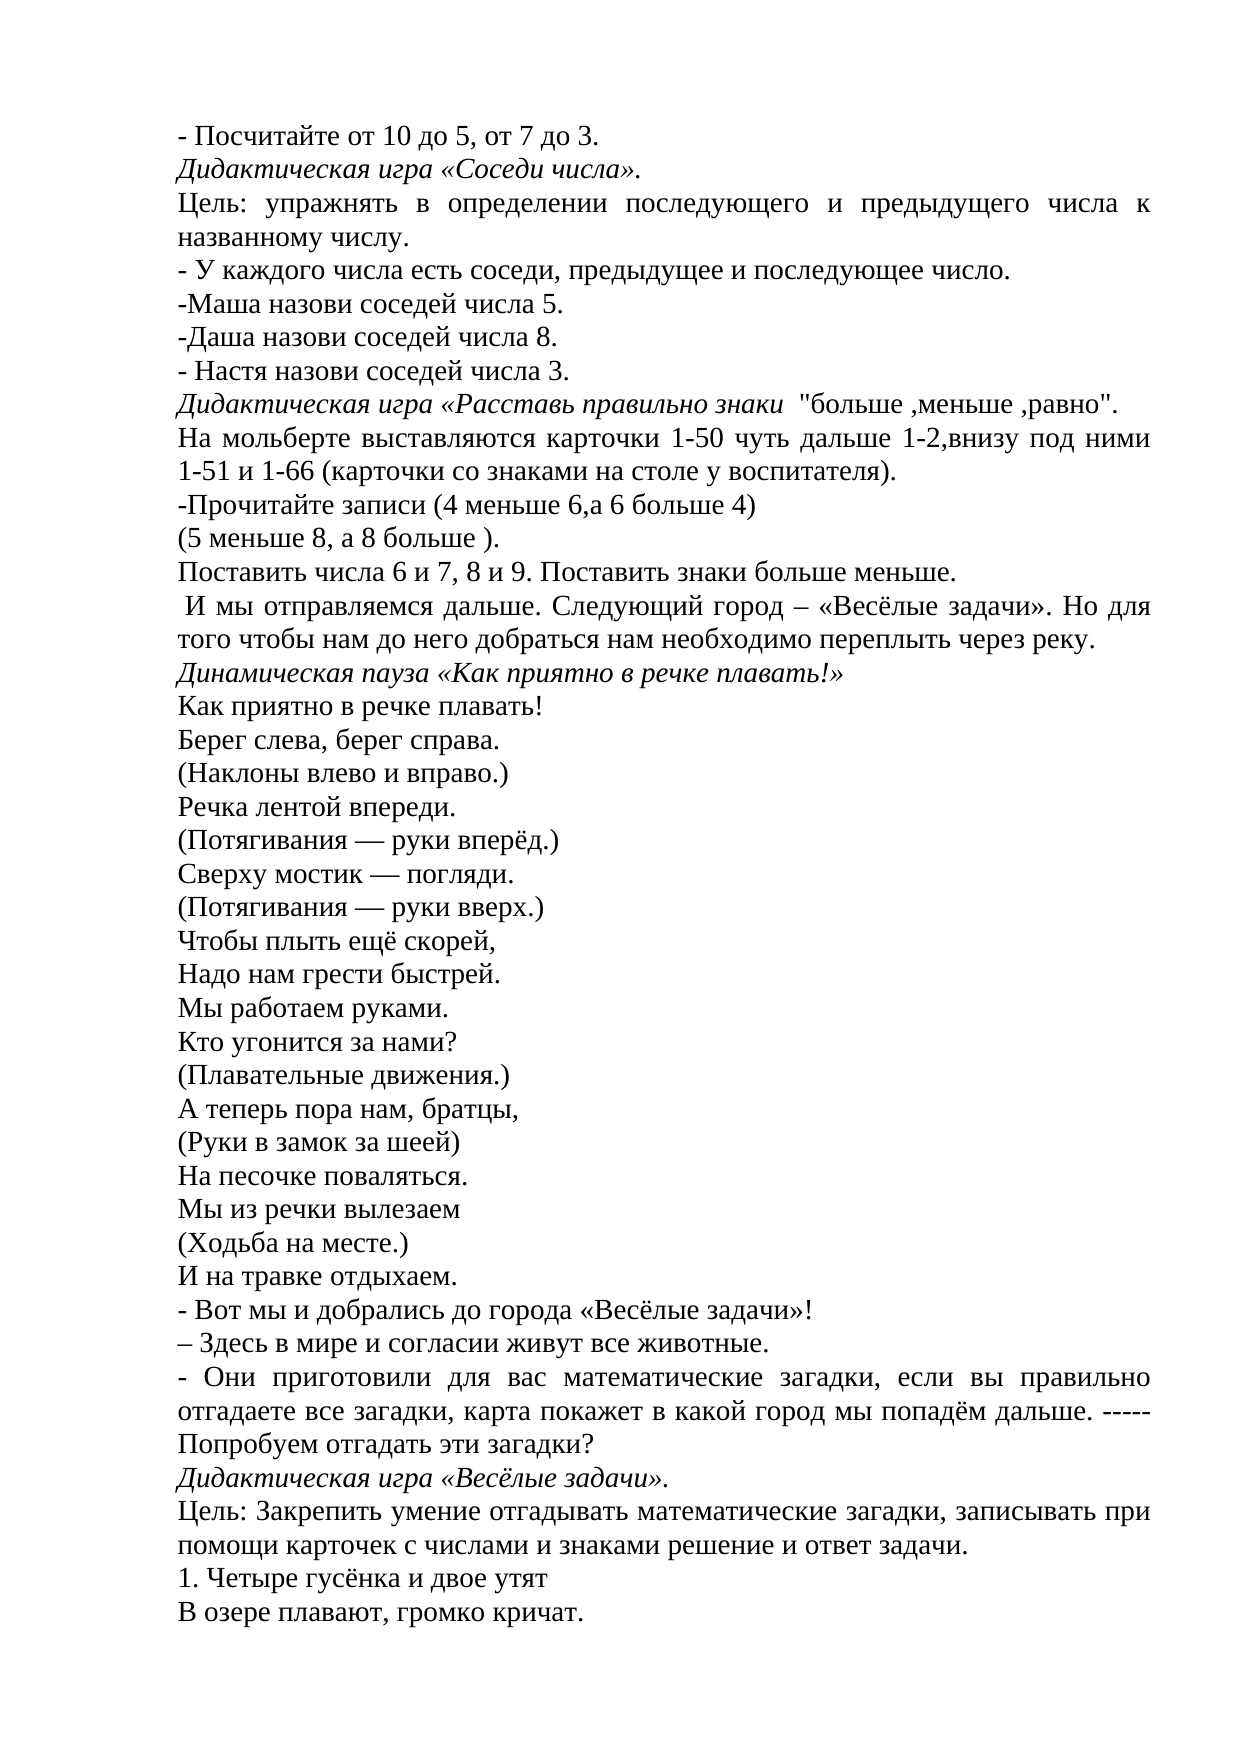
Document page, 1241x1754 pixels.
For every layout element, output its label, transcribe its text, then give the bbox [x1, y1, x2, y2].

text - Настя назови соседей числа 3. [177, 353, 1152, 386]
text Мы из речки вылезаем [177, 1191, 1152, 1225]
text Поставить числа 6 и 7, 8 и 9. Поставить знаки больше меньше. [177, 554, 1152, 588]
text -Маша назови соседей числа 5. [177, 286, 1152, 319]
text Кто угонится за нами? [177, 1024, 1152, 1057]
text Речка лентой впереди. [177, 789, 1152, 822]
text Надо нам грести быстрей. [177, 957, 1152, 990]
text Динамическая пауза «Как приятно в речке плавать!» [177, 655, 1152, 688]
text - Вот мы и добрались до города «Весёлые задачи»! [177, 1292, 1152, 1326]
text (5 меньше 8, а 8 больше ). [177, 521, 1152, 554]
text Цель: Закрепить умение отгадывать математические загадки, записывать при помощи карточек с числами и знаками решение и ответ задачи. [177, 1493, 1152, 1560]
text (Плавательные движения.) [177, 1057, 1152, 1091]
text - Они приготовили для вас математические загадки, если вы правильно отгадаете все загадки, карта покажет в какой город мы попадём дальше. -----Попробуем отгадать эти загадки? [177, 1359, 1152, 1460]
text И мы отправляемся дальше. Следующий город – «Весёлые задачи». Но для того чтобы нам до него добраться нам необходимо переплыть через реку. [177, 588, 1152, 655]
text (Наклоны влево и вправо.) [177, 755, 1152, 789]
text В озере плавают, громко кричат. [177, 1594, 1152, 1627]
text Цель: упражнять в определении последующего и предыдущего числа к названному числу. [177, 185, 1152, 252]
text 1. Четыре гусёнка и двое утят [177, 1560, 1152, 1594]
text (Ходьба на месте.) [177, 1225, 1152, 1258]
text Чтобы плыть ещё скорей, [177, 923, 1152, 957]
text На песочке поваляться. [177, 1158, 1152, 1191]
text И на травке отдыхаем. [177, 1258, 1152, 1292]
text Мы работаем руками. [177, 990, 1152, 1024]
text (Потягивания — руки вверх.) [177, 889, 1152, 923]
text -Даша назови соседей числа 8. [177, 319, 1152, 353]
text На мольберте выставляются карточки 1-50 чуть дальше 1-2,внизу под ними 1-51 и 1-66 (карточки со знаками на столе у воспитателя). [177, 420, 1152, 487]
text Дидактическая игра «Весёлые задачи». [177, 1460, 1152, 1493]
text Дидактическая игра «Расставь правильно знаки "больше ,меньше ,равно". [177, 386, 1152, 420]
text (Потягивания — руки вперёд.) [177, 822, 1152, 856]
text - У каждого числа есть соседи, предыдущее и последующее число. [177, 252, 1152, 286]
text Как приятно в речке плавать! [177, 688, 1152, 722]
text - Посчитайте от 10 до 5, от 7 до 3. [177, 118, 1152, 152]
text -Прочитайте записи (4 меньше 6,а 6 больше 4) [177, 487, 1152, 521]
text Сверху мостик — погляди. [177, 856, 1152, 889]
text Берег слева, берег справа. [177, 722, 1152, 755]
text – Здесь в мире и согласии живут все животные. [177, 1326, 1152, 1359]
text А теперь пора нам, братцы, [177, 1091, 1152, 1124]
text (Руки в замок за шеей) [177, 1124, 1152, 1158]
text Дидактическая игра «Соседи числа». [177, 152, 1152, 185]
